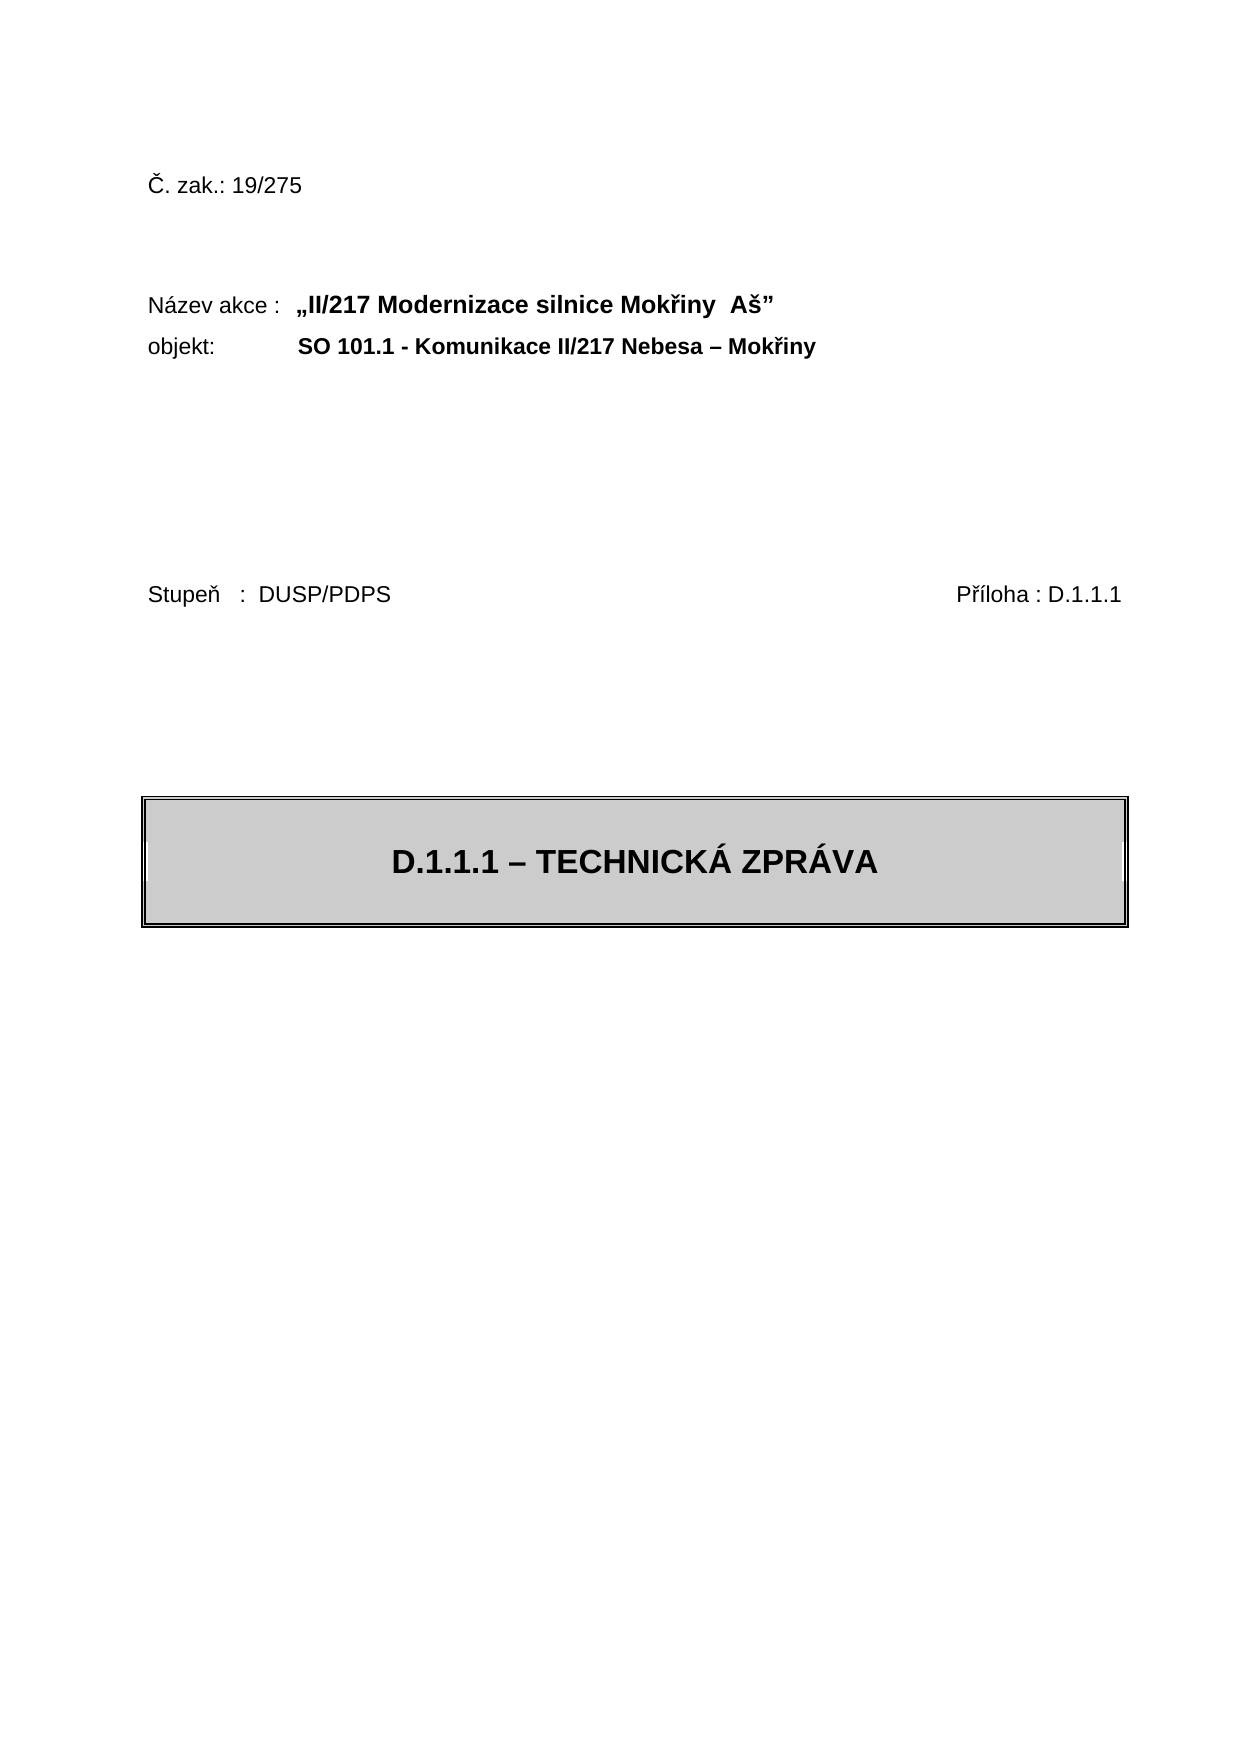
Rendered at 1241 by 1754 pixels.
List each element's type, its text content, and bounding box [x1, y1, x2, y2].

text Č. zak.: 19/275 [148, 172, 1122, 198]
text D.1.1.1 – Technická zpráva [148, 842, 1122, 875]
text Název akce : „II/217 Modernizace silnice Mokřiny Aš” [148, 290, 1122, 319]
text objekt: SO 101.1 - Komunikace II/217 Nebesa – Mokřiny [148, 333, 1122, 359]
text Stupeň : DUSP/PDPS Příloha : D.1.1.1 [148, 581, 1122, 607]
